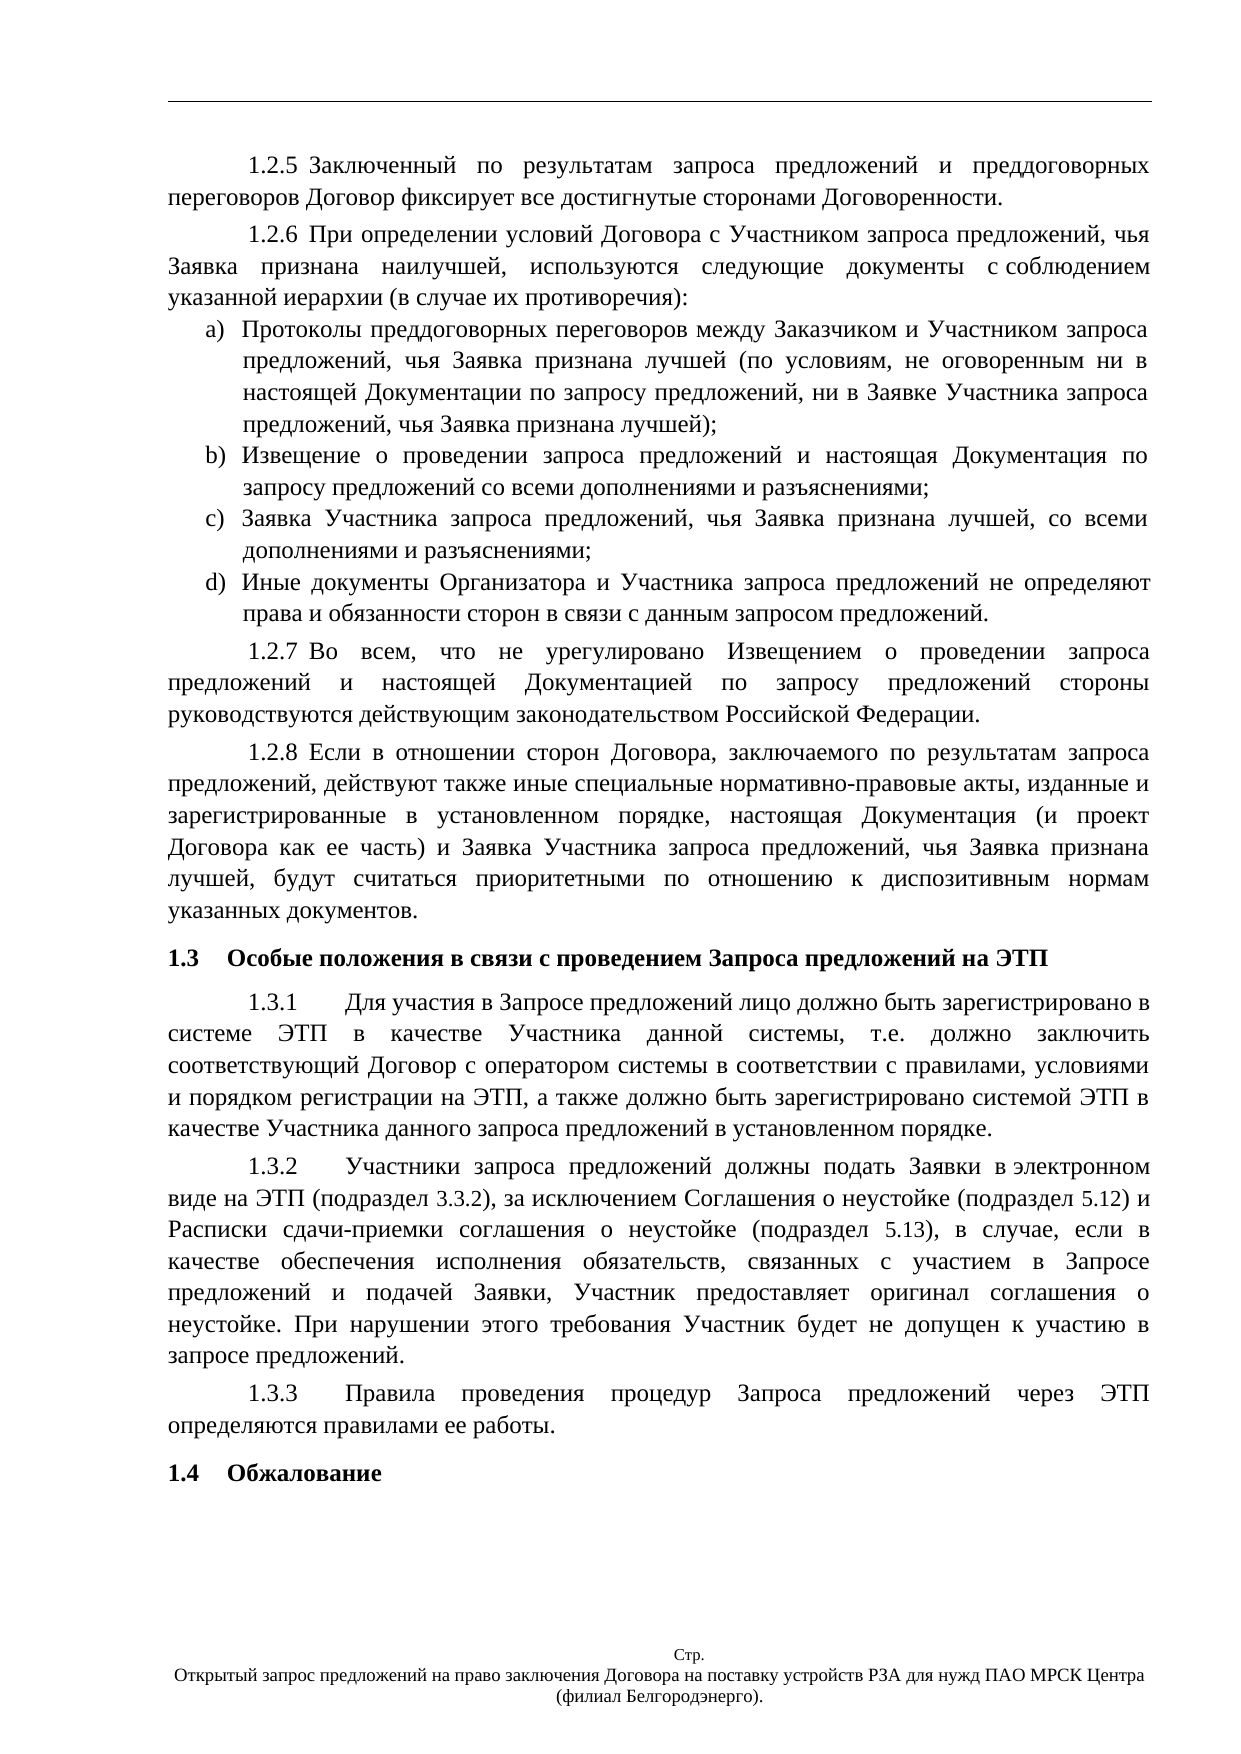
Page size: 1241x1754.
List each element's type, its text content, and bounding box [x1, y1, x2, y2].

list Правила проведения процедур Запроса предложений через ЭТП определяются правилами ее работы. [168, 1378, 1150, 1438]
list Протоколы преддоговорных переговоров между Заказчиком и Участником запроса предложений, чья Заявка признана лучшей (по условиям, не оговоренным ни в настоящей Документации по запросу предложений, ни в Заявке Участника запроса предложений, чья Заявка признана лучшей); [205, 314, 1149, 437]
list При определении условий Договора с Участником запроса предложений, чья Заявка признана наилучшей, используются следующие документы с соблюдением указанной иерархии (в случае их противоречия): [168, 219, 1150, 311]
list Во всем, что не урегулировано Извещением о проведении запроса предложений и настоящей Документацией по запросу предложений стороны руководствуются действующим законодательством Российской Федерации. [168, 636, 1150, 728]
list Участники запроса предложений должны подать Заявки в электронном виде на ЭТП (подраздел 3.3.2), за исключением Соглашения о неустойке (подраздел 5.12) и Расписки сдачи-приемки соглашения о неустойке (подраздел 5.13), в случае, если в качестве обеспечения исполнения обязательств, связанных с участием в Запросе предложений и подачей Заявки, Участник предоставляет оригинал соглашения о неустойке. При нарушении этого требования Участник будет не допущен к участию в запросе предложений. [168, 1151, 1150, 1369]
list Иные документы Организатора и Участника запроса предложений не определяют права и обязанности сторон в связи с данным запросом предложений. [205, 567, 1152, 627]
list Извещение о проведении запроса предложений и настоящая Документация по запросу предложений со всеми дополнениями и разъяснениями; [205, 440, 1148, 501]
subtitle Обжалование [168, 1458, 1152, 1487]
list Если в отношении сторон Договора, заключаемого по результатам запроса предложений, действуют также иные специальные нормативно-правовые акты, изданные и зарегистрированные в установленном порядке, настоящая Документация (и проект Договора как ее часть) и Заявка Участника запроса предложений, чья Заявка признана лучшей, будут считаться приоритетными по отношению к диспозитивным нормам указанных документов. [168, 737, 1150, 923]
list Для участия в Запросе предложений лицо должно быть зарегистрировано в системе ЭТП в качестве Участника данной системы, т.е. должно заключить соответствующий Договор с оператором системы в соответствии с правилами, условиями и порядком регистрации на ЭТП, а также должно быть зарегистрировано системой ЭТП в качестве Участника данного запроса предложений в установленном порядке. [168, 987, 1150, 1142]
list Заявка Участника запроса предложений, чья Заявка признана лучшей, со всеми дополнениями и разъяснениями; [205, 503, 1148, 564]
subtitle Особые положения в связи с проведением Запроса предложений на ЭТП [168, 943, 1152, 972]
list Заключенный по результатам запроса предложений и преддоговорных переговоров Договор фиксирует все достигнутые сторонами Договоренности. [168, 150, 1150, 210]
